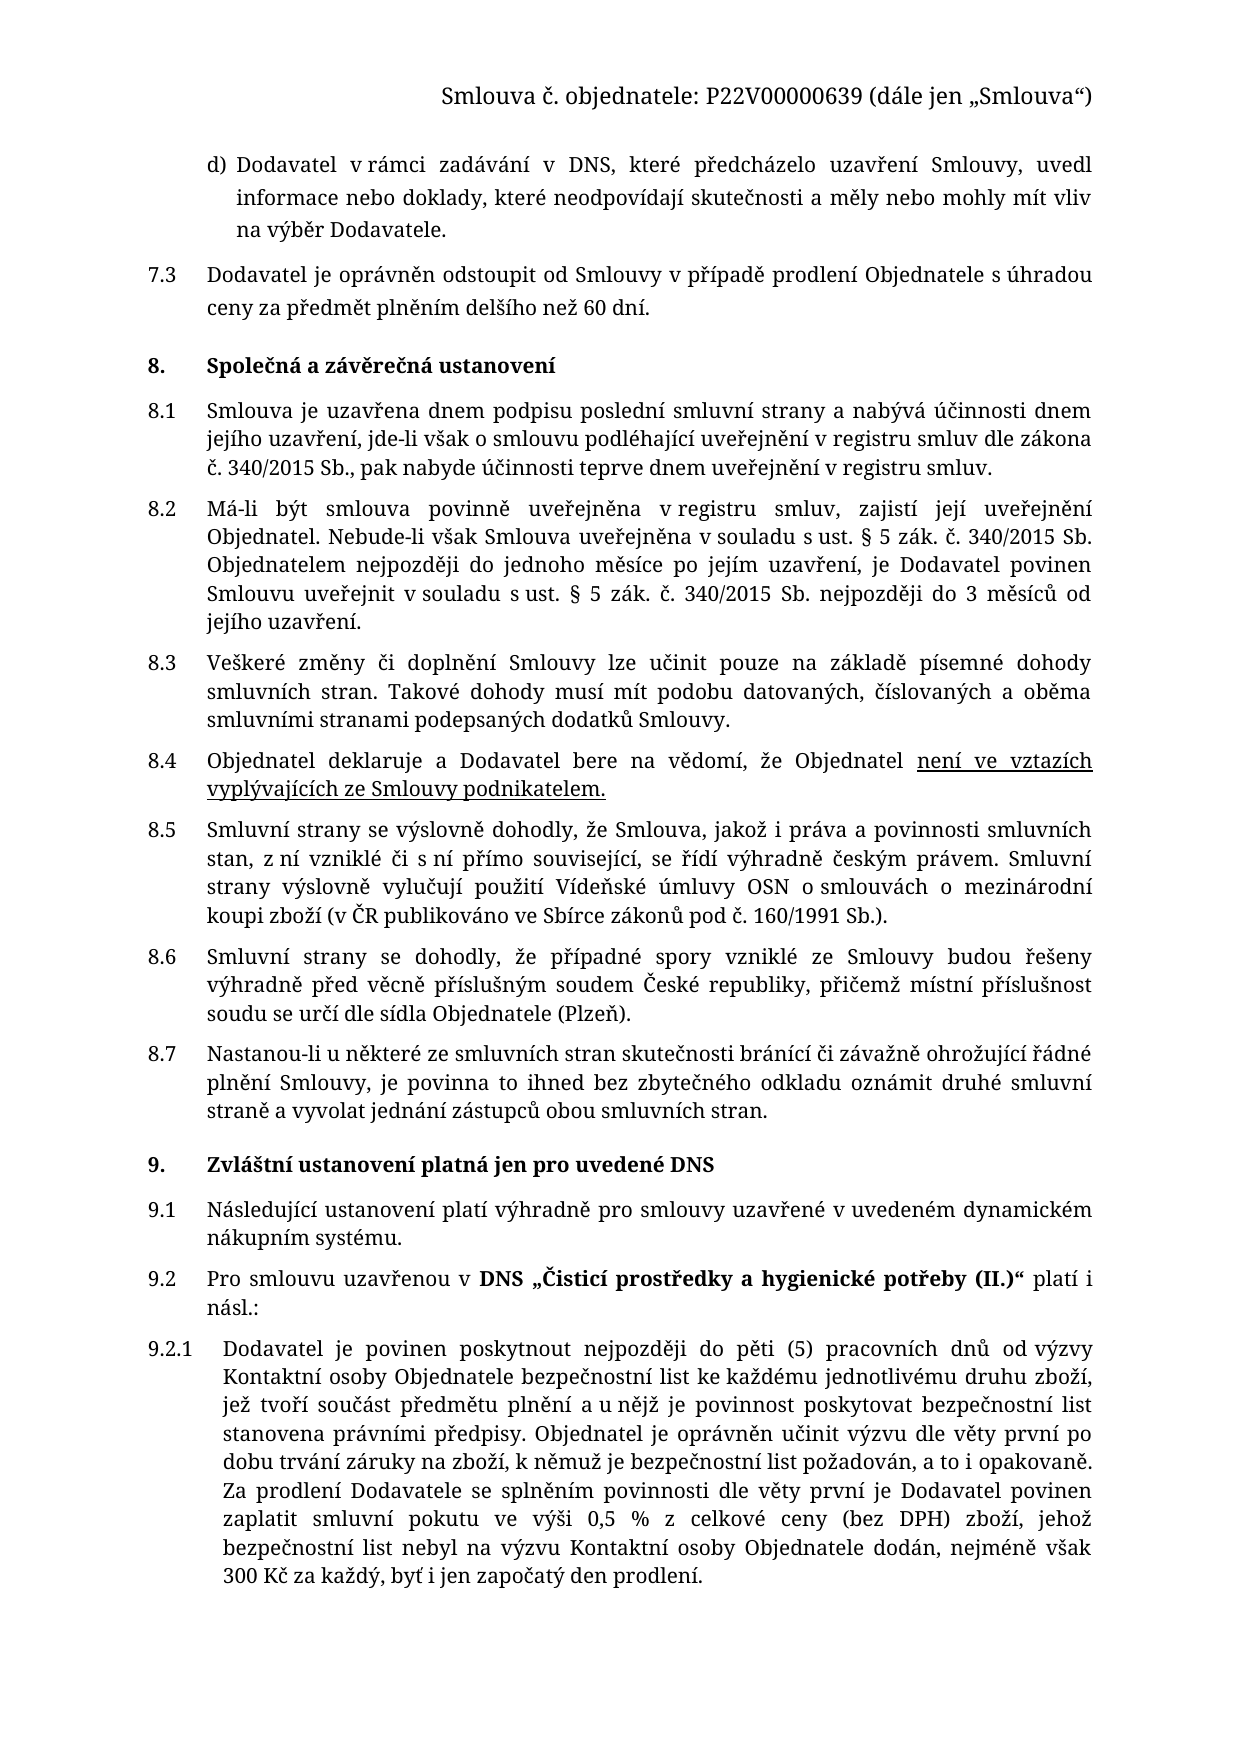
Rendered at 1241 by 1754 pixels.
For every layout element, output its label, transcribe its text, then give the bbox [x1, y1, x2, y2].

list Dodavatel je povinen poskytnout nejpozději do pěti (5) pracovních dnů od výzvy Kontaktní osoby Objednatele bezpečnostní list ke každému jednotlivému druhu zboží, jež tvoří součást předmětu plnění a u nějž je povinnost poskytovat bezpečnostní list stanovena právními předpisy. Objednatel je oprávněn učinit výzvu dle věty první po dobu trvání záruky na zboží, k němuž je bezpečnostní list požadován, a to i opakovaně. Za prodlení Dodavatele se splněním povinnosti dle věty první je Dodavatel povinen zaplatit smluvní pokutu ve výši 0,5 % z celkové ceny (bez DPH) zboží, jehož bezpečnostní list nebyl na výzvu Kontaktní osoby Objednatele dodán, nejméně však 300 Kč za každý, byť i jen započatý den prodlení. [148, 1334, 1093, 1590]
list Zvláštní ustanovení platná jen pro uvedené DNS [148, 1150, 1093, 1178]
list Objednatel deklaruje a Dodavatel bere na vědomí, že Objednatel není ve vztazích vyplývajících ze Smlouvy podnikatelem. [148, 746, 1093, 803]
list Veškeré změny či doplnění Smlouvy lze učinit pouze na základě písemné dohody smluvních stran. Takové dohody musí mít podobu datovaných, číslovaných a oběma smluvními stranami podepsaných dodatků Smlouvy. [148, 648, 1093, 734]
list Společná a závěrečná ustanovení [148, 351, 1093, 379]
list Smluvní strany se dohodly, že případné spory vzniklé ze Smlouvy budou řešeny výhradně před věcně příslušným soudem České republiky, přičemž místní příslušnost soudu se určí dle sídla Objednatele (Plzeň). [148, 942, 1093, 1027]
list Pro smlouvu uzavřenou v DNS „Čisticí prostředky a hygienické potřeby (II.)“ platí i násl.: [148, 1264, 1093, 1321]
list Má-li být smlouva povinně uveřejněna v registru smluv, zajistí její uveřejnění Objednatel. Nebude-li však Smlouva uveřejněna v souladu s ust. § 5 zák. č. 340/2015 Sb. Objednatelem nejpozději do jednoho měsíce po jejím uzavření, je Dodavatel povinen Smlouvu uveřejnit v souladu s ust. § 5 zák. č. 340/2015 Sb. nejpozději do 3 měsíců od jejího uzavření. [148, 494, 1093, 636]
list Nastanou-li u některé ze smluvních stran skutečnosti bránící či závažně ohrožující řádné plnění Smlouvy, je povinna to ihned bez zbytečného odkladu oznámit druhé smluvní straně a vyvolat jednání zástupců obou smluvních stran. [148, 1039, 1093, 1125]
list Smluvní strany se výslovně dohodly, že Smlouva, jakož i práva a povinnosti smluvních stan, z ní vzniklé či s ní přímo související, se řídí výhradně českým právem. Smluvní strany výslovně vylučují použití Vídeňské úmluvy OSN o smlouvách o mezinárodní koupi zboží (v ČR publikováno ve Sbírce zákonů pod č. 160/1991 Sb.). [148, 816, 1093, 929]
list Dodavatel je oprávněn odstoupit od Smlouvy v případě prodlení Objednatele s úhradou ceny za předmět plněním delšího než 60 dní. [148, 261, 1093, 322]
list Následující ustanovení platí výhradně pro smlouvy uzavřené v uvedeném dynamickém nákupním systému. [148, 1195, 1093, 1252]
list Dodavatel v rámci zadávání v DNS, které předcházelo uzavření Smlouvy, uvedl informace nebo doklady, které neodpovídají skutečnosti a měly nebo mohly mít vliv na výběr Dodavatele. [207, 150, 1093, 244]
list Smlouva je uzavřena dnem podpisu poslední smluvní strany a nabývá účinnosti dnem jejího uzavření, jde-li však o smlouvu podléhající uveřejnění v registru smluv dle zákona č. 340/2015 Sb., pak nabyde účinnosti teprve dnem uveřejnění v registru smluv. [148, 396, 1093, 481]
